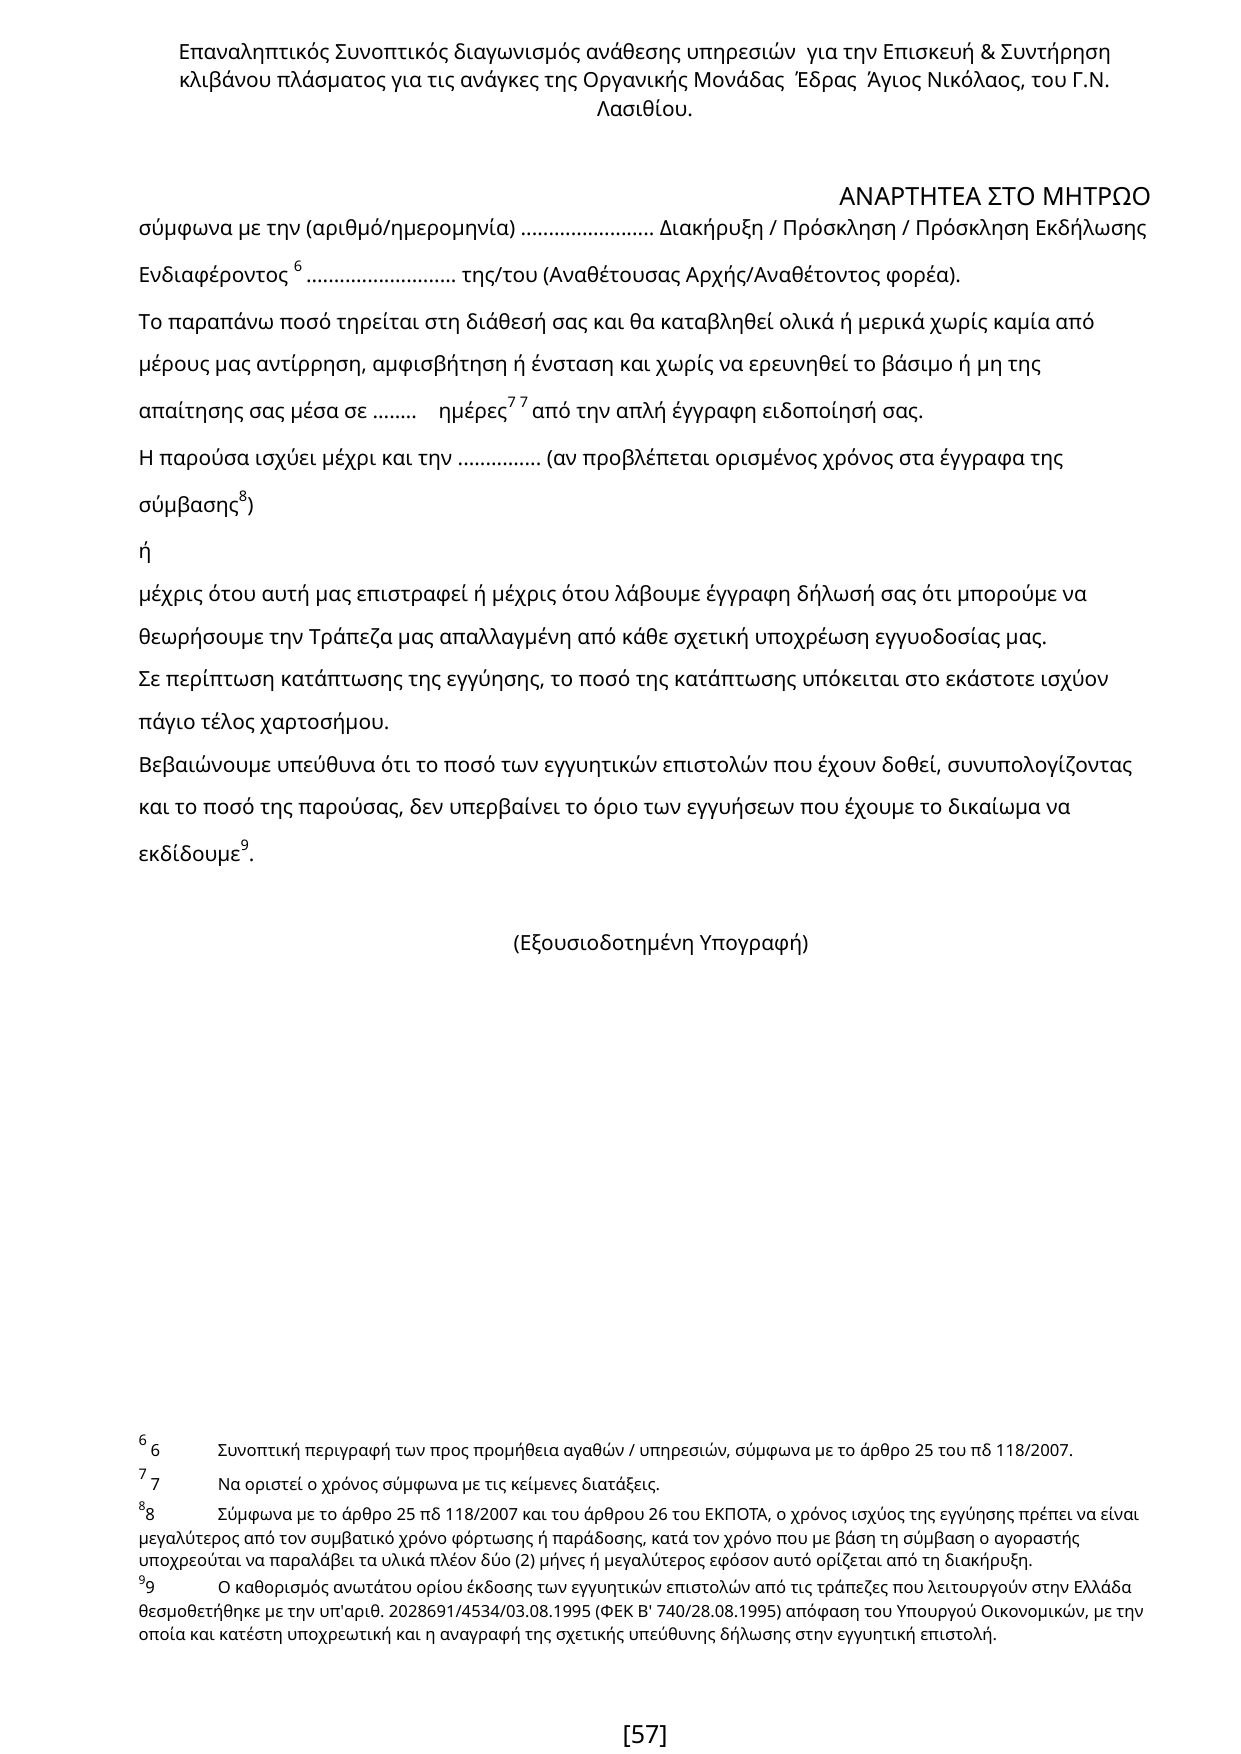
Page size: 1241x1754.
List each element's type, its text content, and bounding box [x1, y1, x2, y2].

text (Εξουσιοδοτημένη Υπογραφή) [438, 928, 1151, 957]
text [138, 213, 1151, 290]
text Η παρούσα ισχύει μέχρι και την ............... (αν προβλέπεται ορισμένος χρόνος στα έγγραφα της σύμβασης8) [138, 443, 1151, 520]
text μέχρις ότου αυτή μας επιστραφεί ή μέχρις ότου λάβουμε έγγραφη δήλωσή σας ότι μπορούμε να θεωρήσουμε την Τράπεζα μας απαλλαγμένη από κάθε σχετική υποχρέωση εγγυοδοσίας μας. [138, 579, 1151, 650]
text Σε περίπτωση κατάπτωσης της εγγύησης, το ποσό της κατάπτωσης υπόκειται στο εκάστοτε ισχύον πάγιο τέλος χαρτοσήμου. [138, 664, 1151, 736]
text Βεβαιώνουμε υπεύθυνα ότι το ποσό των εγγυητικών επιστολών που έχουν δοθεί, συνυπολογίζοντας και το ποσό της παρούσας, δεν υπερβαίνει το όριο των εγγυήσεων που έχουμε το δικαίωμα να εκδίδουμε9. [138, 750, 1151, 869]
text ή [138, 537, 1151, 565]
text Το παραπάνω ποσό τηρείται στη διάθεσή σας και θα καταβληθεί ολικά ή μερικά χωρίς καμία από μέρους μας αντίρρηση, αμφισβήτηση ή ένσταση και χωρίς να ερευνηθεί το βάσιμο ή μη της απαίτησης σας μέσα σε ....…. ημέρες7 από την απλή έγγραφη ειδοποίησή σας. [138, 307, 1151, 426]
